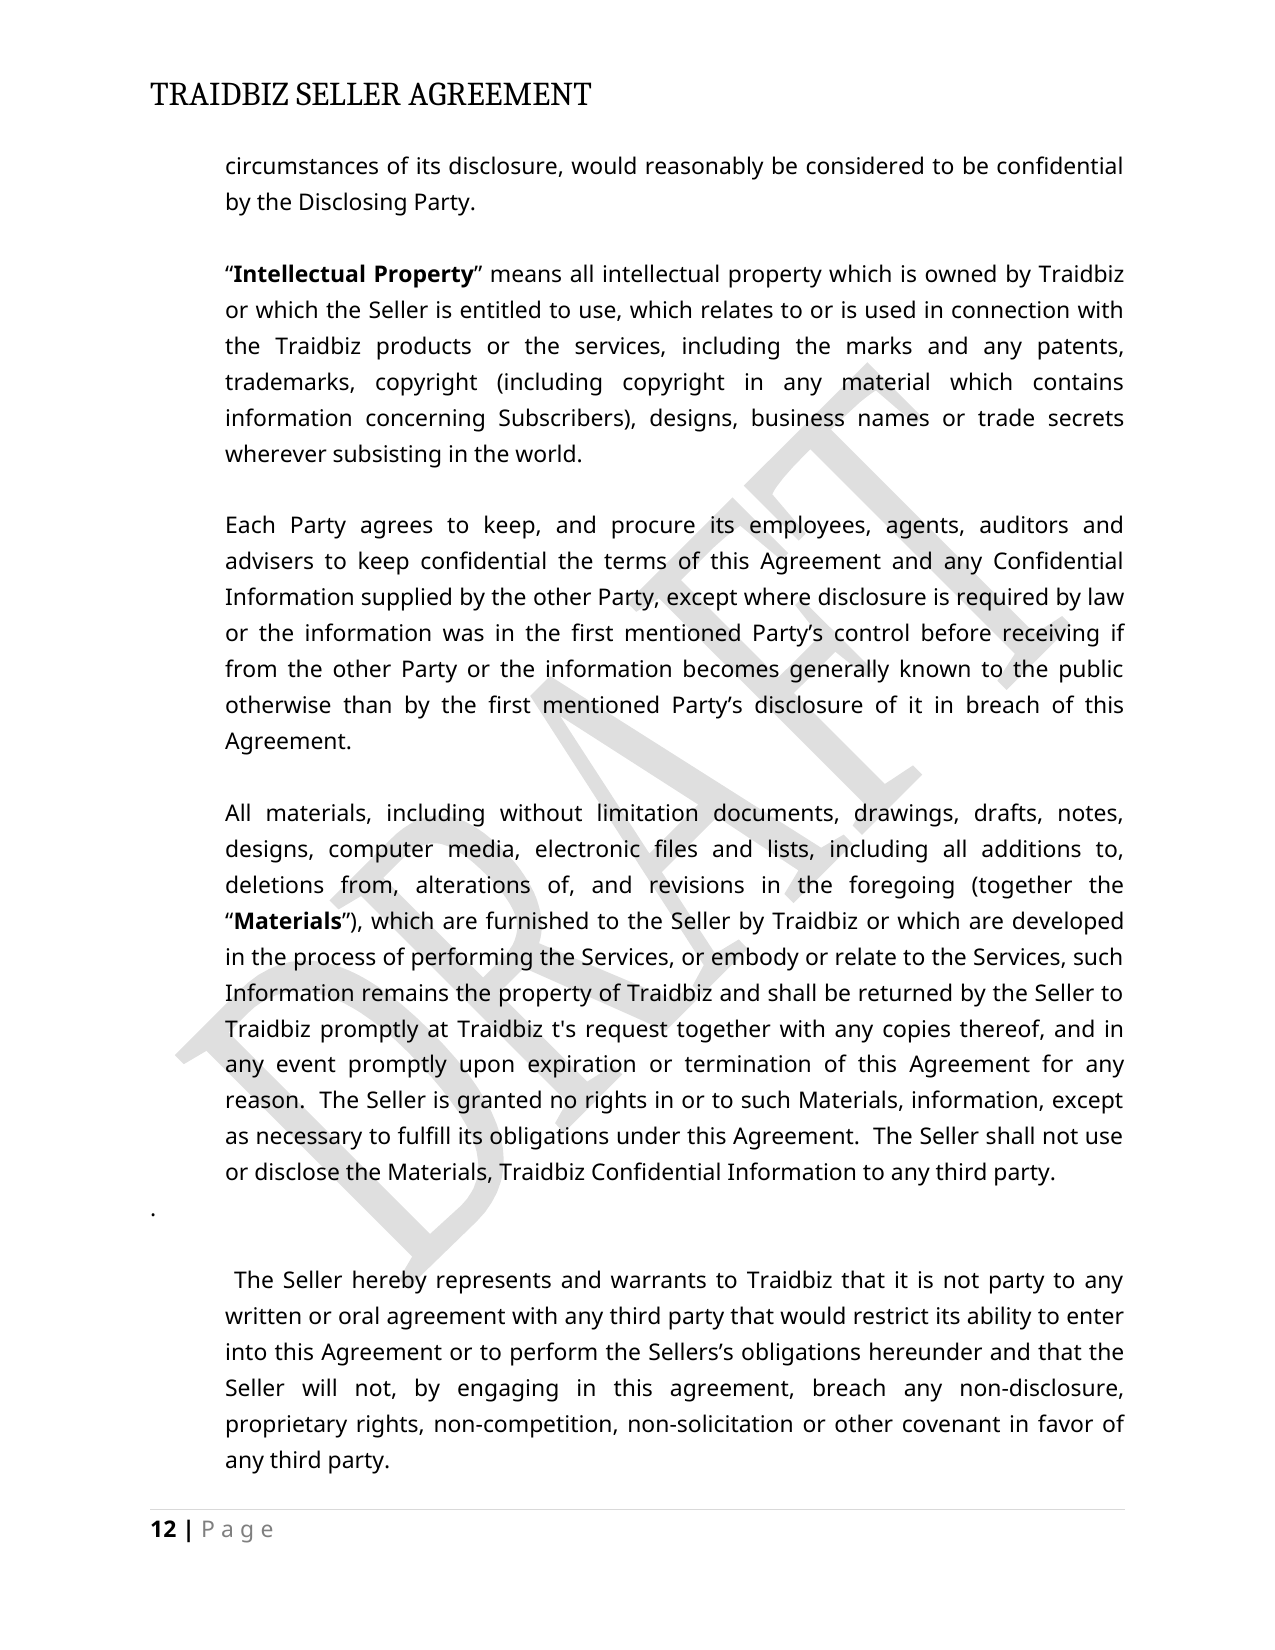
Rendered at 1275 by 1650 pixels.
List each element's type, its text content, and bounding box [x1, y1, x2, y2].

text All materials, including without limitation documents, drawings, drafts, notes, designs, computer media, electronic files and lists, including all additions to, deletions from, alterations of, and revisions in the foregoing (together the “Materials”), which are furnished to the Seller by Traidbiz or which are developed in the process of performing the Services, or embody or relate to the Services, such Information remains the property of Traidbiz and shall be returned by the Seller to Traidbiz promptly at Traidbiz t's request together with any copies thereof, and in any event promptly upon expiration or termination of this Agreement for any reason. The Seller is granted no rights in or to such Materials, information, except as necessary to fulfill its obligations under this Agreement. The Seller shall not use or disclose the Materials, Traidbiz Confidential Information to any third party. [225, 797, 1125, 1187]
text “Intellectual Property” means all intellectual property which is owned by Traidbiz or which the Seller is entitled to use, which relates to or is used in connection with the Traidbiz products or the services, including the marks and any patents, trademarks, copyright (including copyright in any material which contains information concerning Subscribers), designs, business names or trade secrets wherever subsisting in the world. [225, 258, 1125, 469]
text Each Party agrees to keep, and procure its employees, agents, auditors and advisers to keep confidential the terms of this Agreement and any Confidential Information supplied by the other Party, except where disclosure is required by law or the information was in the first mentioned Party’s control before receiving if from the other Party or the information becomes generally known to the public otherwise than by the first mentioned Party’s disclosure of it in breach of this Agreement. [225, 509, 1125, 756]
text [225, 150, 1125, 217]
text The Seller hereby represents and warrants to Traidbiz that it is not party to any written or oral agreement with any third party that would restrict its ability to enter into this Agreement or to perform the Sellers’s obligations hereunder and that the Seller will not, by engaging in this agreement, breach any non-disclosure, proprietary rights, non-competition, non-solicitation or other covenant in favor of any third party. [225, 1264, 1125, 1475]
text . [150, 1192, 1125, 1223]
